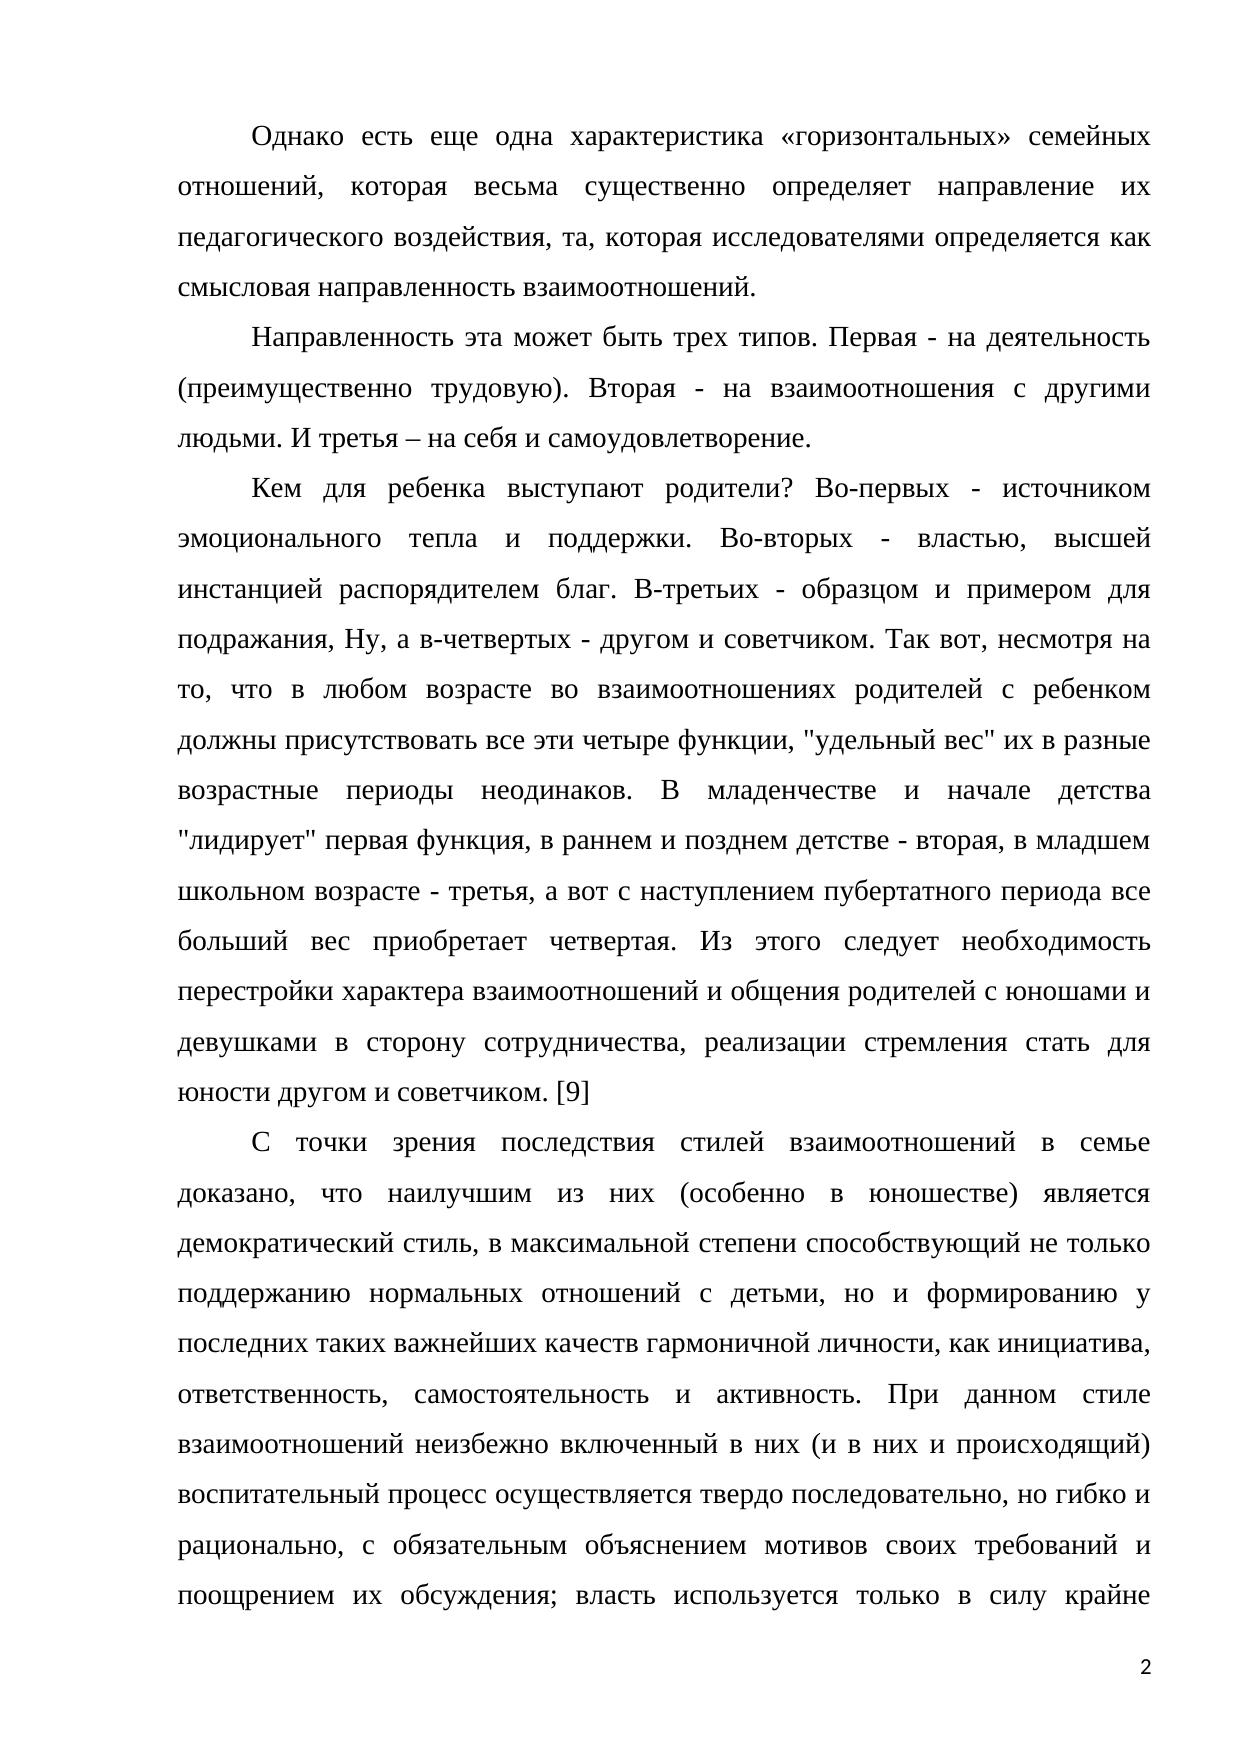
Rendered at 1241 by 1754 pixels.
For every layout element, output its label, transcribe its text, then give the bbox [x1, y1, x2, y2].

text Кем для ребенка выступают родители? Во-первых - источником эмоционального тепла и поддержки. Во-вторых - властью, высшей инстанцией распорядителем благ. В-третьих - образцом и примером для подражания, Ну, а в-четвертых - другом и советчиком. Так вот, несмотря на то, что в любом возрасте во взаимоотношениях родителей с ребенком должны присутствовать все эти четыре функции, "удельный вес" их в разные возрастные периоды неодинаков. В младенчестве и начале детства "лидирует" первая функция, в раннем и позднем детстве - вторая, в младшем школьном возрасте - третья, а вот с наступлением пубертатного периода все больший вес приобретает четвертая. Из этого следует необходимость перестройки характера взаимоотношений и общения родителей с юношами и девушками в сторону сотрудничества, реализации стремления стать для юности другом и советчиком. [9] [177, 470, 1152, 1108]
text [177, 1124, 1152, 1611]
text Однако есть еще одна характеристика «горизонтальных» семейных отношений, которая весьма существенно определяет направление их педагогического воздействия, та, которая исследователями определяется как смысловая направленность взаимоотношений. [177, 118, 1152, 303]
text Направленность эта может быть трех типов. Первая - на деятельность (преимущественно трудовую). Вторая - на взаимоотношения с другими людьми. И третья – на себя и самоудовлетворение. [177, 319, 1152, 453]
